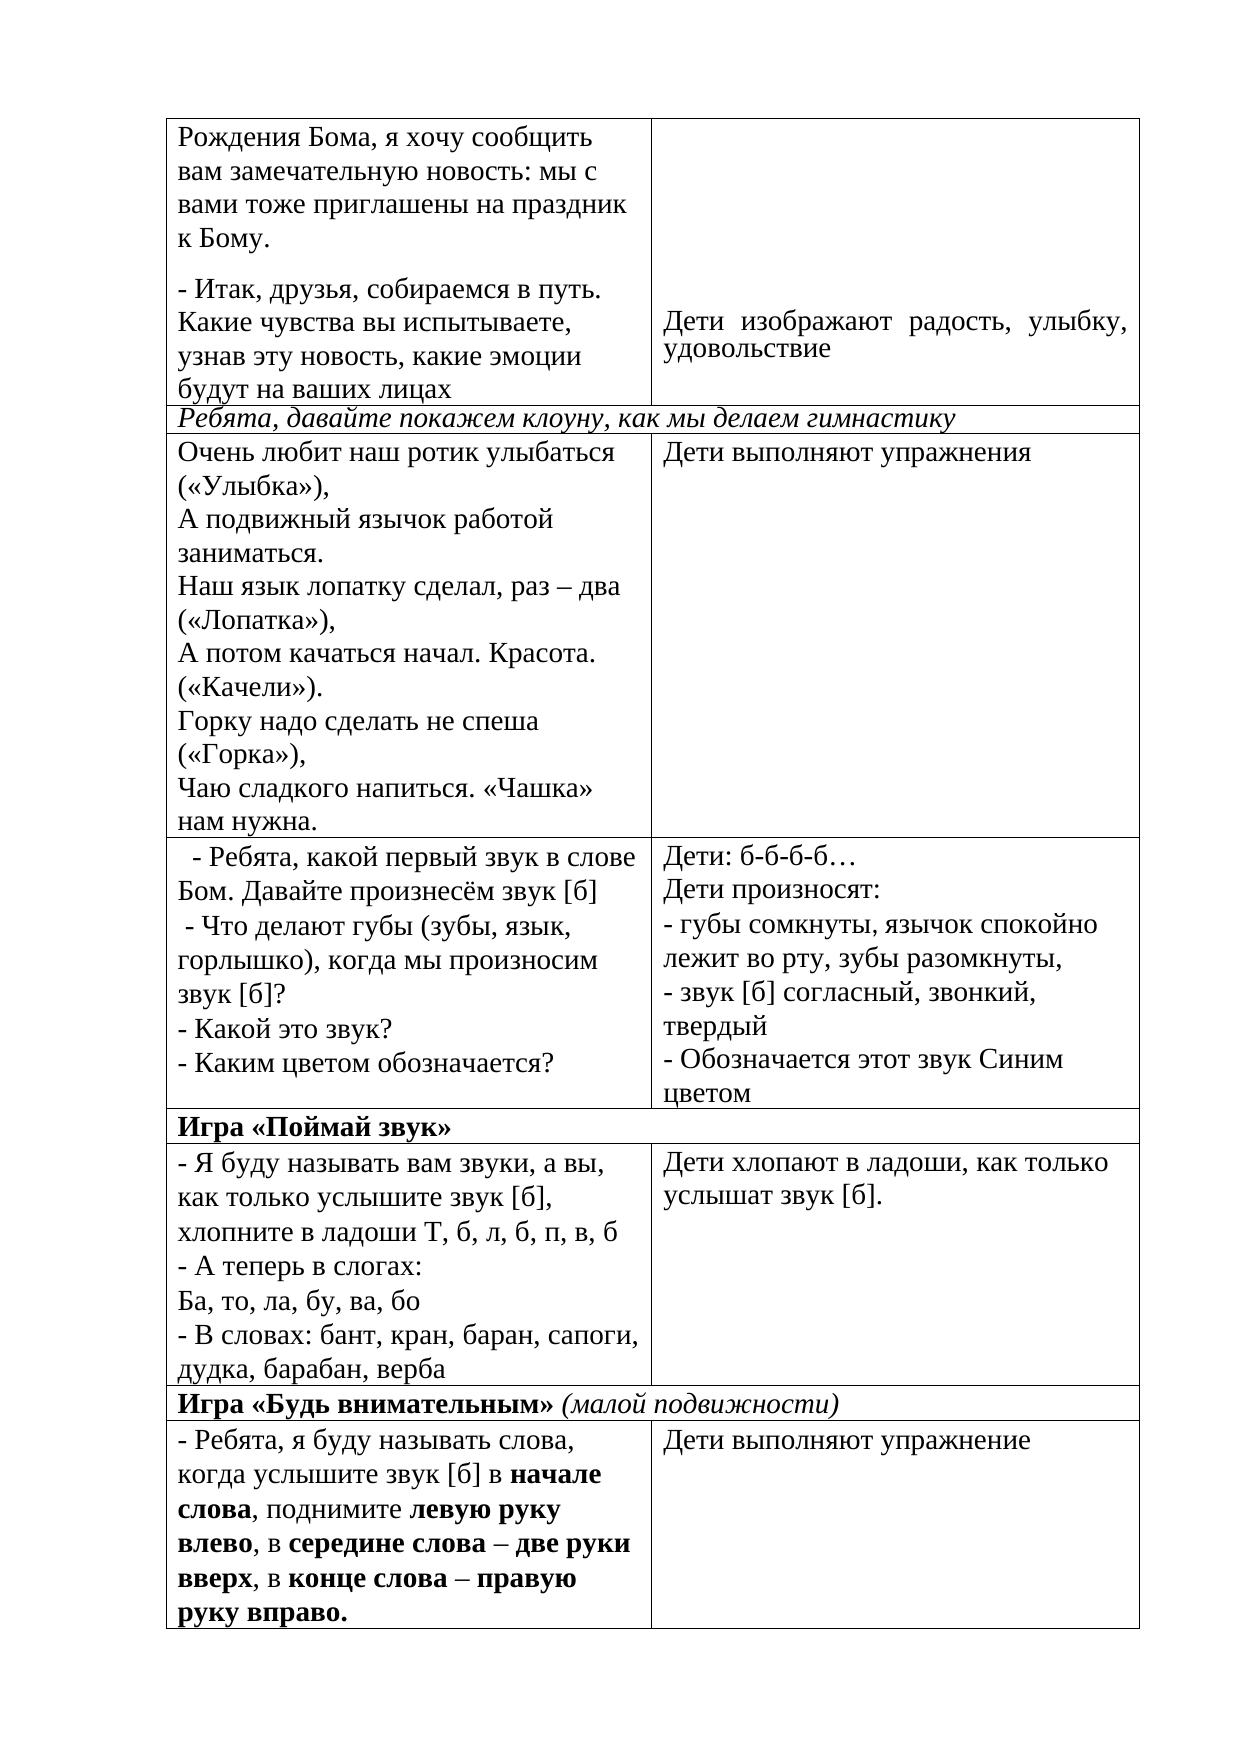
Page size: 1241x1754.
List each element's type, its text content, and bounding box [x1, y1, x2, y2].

table_cell Дети выполняют упражнения [652, 434, 1139, 837]
table_cell Дети: б-б-б-б… Дети произносят: - губы сомкнуты, язычок спокойно лежит во рту, зубы разомкнуты, - звук [б] согласный, звонкий, твердый - Обозначается этот звук Синим цветом [652, 838, 1139, 1108]
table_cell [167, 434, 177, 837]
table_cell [652, 1421, 1139, 1628]
table_cell - Ребята, какой первый звук в слове Бом. Давайте произнесём звук [б] - Что делают губы (зубы, язык, горлышко), когда мы произносим звук [б]? - Какой это звук? - Каким цветом обозначается? [167, 838, 651, 1108]
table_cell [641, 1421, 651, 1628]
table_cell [652, 119, 1139, 405]
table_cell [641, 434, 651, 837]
table_cell Дети хлопают в ладоши, как только услышат звук [б]. [652, 1144, 1139, 1385]
table_cell Игра «Поймай звук» [167, 1109, 1139, 1143]
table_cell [167, 119, 651, 405]
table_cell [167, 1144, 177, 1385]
table_cell Игра «Будь внимательным» (малой подвижности) [167, 1386, 1139, 1420]
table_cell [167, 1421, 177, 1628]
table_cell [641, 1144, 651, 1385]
table_cell Ребята, давайте покажем клоуну, как мы делаем гимнастику [167, 406, 1139, 433]
